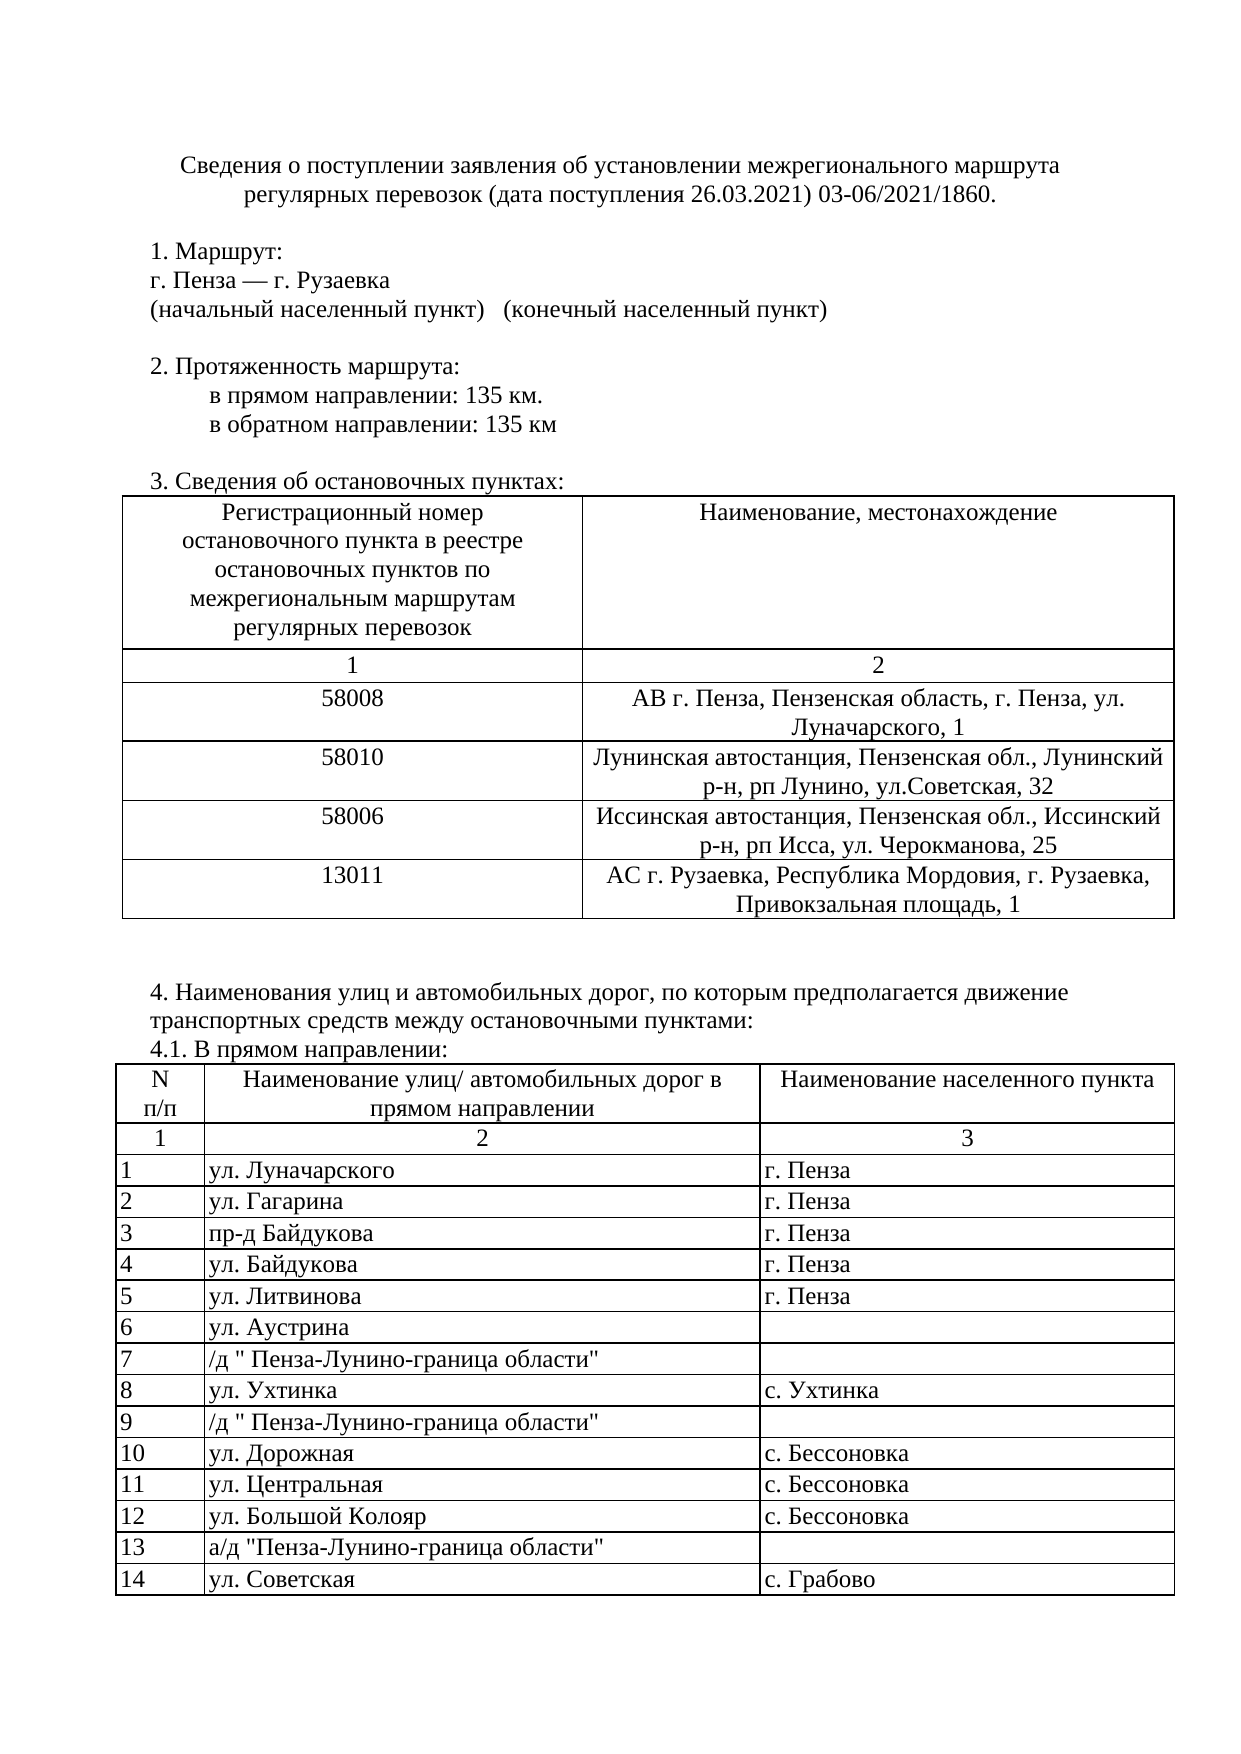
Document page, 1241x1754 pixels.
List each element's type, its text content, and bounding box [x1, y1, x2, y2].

table_cell Иссинская автостанция, Пензенская обл., Иссинский р-н, рп Исса, ул. Черокманова, 25 [583, 801, 1173, 858]
table_cell 3 [117, 1218, 204, 1248]
table_cell ул. Байдукова [205, 1250, 759, 1279]
table_cell 14 [117, 1564, 204, 1594]
text 4. Наименования улиц и автомобильных дорог, по которым предполагается движение транспортных средств между остановочными пунктами: [150, 977, 1090, 1034]
table_cell г. Пенза [761, 1250, 1174, 1279]
table_cell Лунинская автостанция, Пензенская обл., Лунинский р-н, рп Лунино, ул.Советская, 32 [583, 742, 1173, 799]
table_cell ул. Дорожная [205, 1438, 759, 1468]
table_cell ул. Большой Колояр [205, 1501, 759, 1531]
text Сведения о поступлении заявления об установлении межрегионального маршрута регулярных перевозок (дата поступления 26.03.2021) 03-06/2021/1860. [150, 150, 1090, 207]
table_cell ул. Центральная [205, 1470, 759, 1499]
table_header Наименование, местонахождение [583, 497, 1173, 648]
table_cell а/д "Пенза-Лунино-граница области" [205, 1533, 759, 1562]
text (начальный населенный пункт) (конечный населенный пункт) [150, 294, 1090, 322]
table_cell 13 [117, 1533, 204, 1562]
table_cell ул. Гагарина [205, 1187, 759, 1216]
table_header Наименование улиц/ автомобильных дорог в прямом направлении [205, 1065, 759, 1122]
table_cell 10 [117, 1438, 204, 1468]
table_cell г. Пенза [761, 1218, 1174, 1248]
text 1. Маршрут: [150, 236, 1090, 265]
table_cell с. Грабово [761, 1564, 1174, 1594]
table_cell [761, 1344, 1174, 1374]
table_cell 3 [761, 1124, 1174, 1153]
text 2. Протяженность маршрута: [150, 351, 1090, 380]
table_cell [761, 1407, 1174, 1437]
table_cell ул. Ухтинка [205, 1375, 759, 1405]
text г. Пенза — г. Рузаевка [150, 265, 1090, 294]
table_cell 12 [117, 1501, 204, 1531]
table_cell АВ г. Пенза, Пензенская область, г. Пенза, ул. Луначарского, 1 [583, 683, 1173, 740]
table_cell /д " Пенза-Лунино-граница области" [205, 1407, 759, 1437]
table_cell с. Бессоновка [761, 1438, 1174, 1468]
table_cell 58010 [123, 742, 582, 799]
table_cell 2 [583, 650, 1173, 681]
table_header Регистрационный номер остановочного пункта в реестре остановочных пунктов по межрегиональным маршрутам регулярных перевозок [123, 497, 582, 648]
table_cell 7 [117, 1344, 204, 1374]
table_cell г. Пенза [761, 1155, 1174, 1185]
table_cell [761, 1533, 1174, 1562]
table_cell 5 [117, 1281, 204, 1311]
table_cell ул. Литвинова [205, 1281, 759, 1311]
text в прямом направлении: 135 км. [150, 380, 1090, 409]
table_cell 2 [117, 1187, 204, 1216]
table_cell г. Пенза [761, 1281, 1174, 1311]
table_cell 6 [117, 1312, 204, 1342]
text 4.1. В прямом направлении: [150, 1034, 1090, 1063]
table_cell 58008 [123, 683, 582, 740]
table_header Наименование населенного пункта [761, 1065, 1174, 1122]
table_cell 1 [117, 1124, 204, 1153]
table_cell 4 [117, 1250, 204, 1279]
table_header N п/п [117, 1065, 204, 1122]
text 3. Сведения об остановочных пунктах: [150, 466, 1090, 495]
table_cell 8 [117, 1375, 204, 1405]
text в обратном направлении: 135 км [150, 409, 1090, 437]
table_cell 1 [123, 650, 582, 681]
table_cell пр-д Байдукова [205, 1218, 759, 1248]
table_cell г. Пенза [761, 1187, 1174, 1216]
table_cell ул. Луначарского [205, 1155, 759, 1185]
table_cell 13011 [123, 860, 582, 918]
table_cell /д " Пенза-Лунино-граница области" [205, 1344, 759, 1374]
table_cell 58006 [123, 801, 582, 858]
table_cell с. Ухтинка [761, 1375, 1174, 1405]
table_cell ул. Советская [205, 1564, 759, 1594]
table_cell 1 [117, 1155, 204, 1185]
table_cell АС г. Рузаевка, Республика Мордовия, г. Рузаевка, Привокзальная площадь, 1 [583, 860, 1173, 918]
table_cell 11 [117, 1470, 204, 1499]
table_cell 9 [117, 1407, 204, 1437]
table_cell 2 [205, 1124, 759, 1153]
table_cell с. Бессоновка [761, 1501, 1174, 1531]
table_cell ул. Аустрина [205, 1312, 759, 1342]
table_cell с. Бессоновка [761, 1470, 1174, 1499]
table_cell [761, 1312, 1174, 1342]
